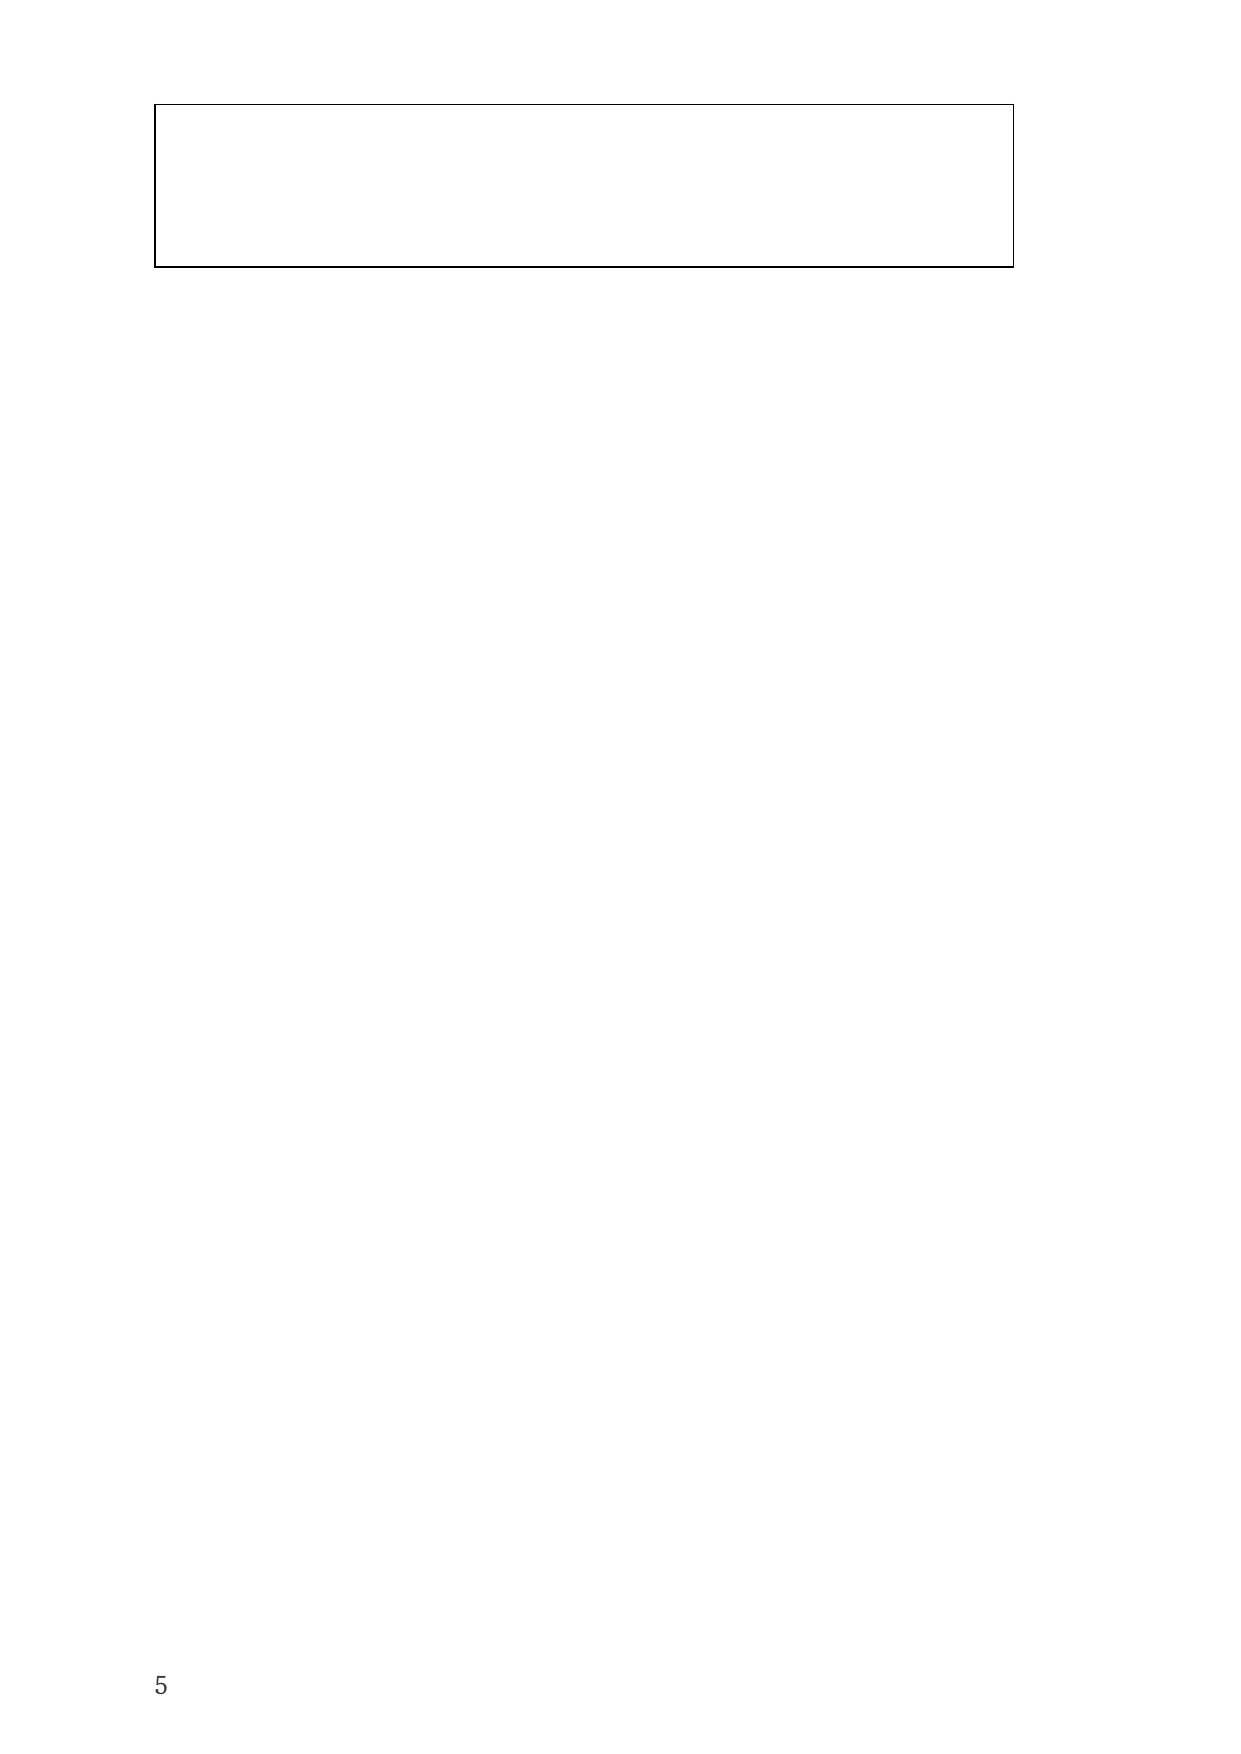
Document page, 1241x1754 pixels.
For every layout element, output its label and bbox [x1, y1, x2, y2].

table_header [156, 105, 1013, 266]
